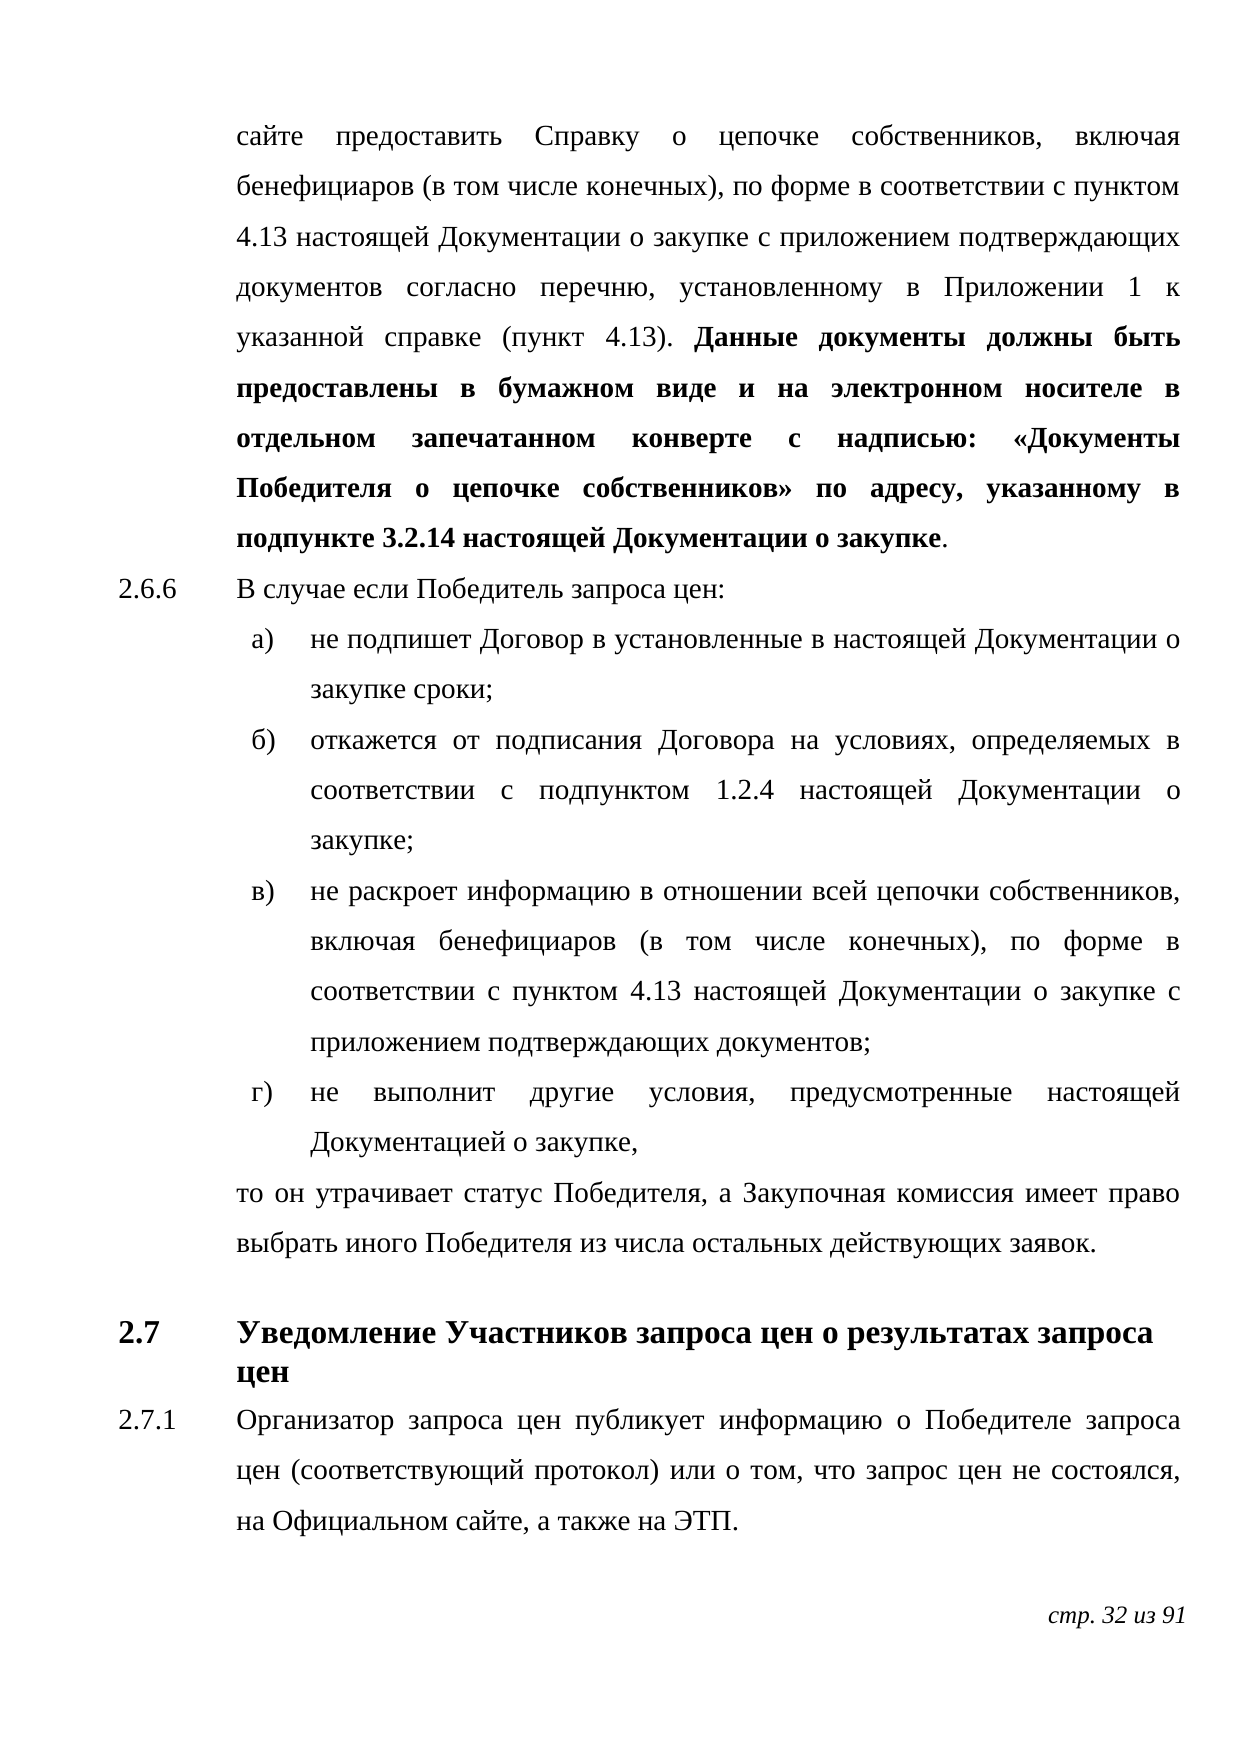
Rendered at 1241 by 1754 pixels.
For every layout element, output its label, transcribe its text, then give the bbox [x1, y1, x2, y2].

subtitle Уведомление Участников запроса цен о результатах запроса цен [118, 1313, 1181, 1389]
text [118, 118, 1181, 554]
text не подпишет Договор в установленные в настоящей Документации о закупке сроки; [251, 621, 1181, 705]
text не выполнит другие условия, предусмотренные настоящей Документацией о закупке, [251, 1074, 1181, 1158]
text Организатор запроса цен публикует информацию о Победителе запроса цен (соответствующий протокол) или о том, что запрос цен не состоялся, на Официальном сайте, а также на ЭТП. [118, 1402, 1181, 1536]
text В случае если Победитель запроса цен: [118, 571, 1181, 604]
text не раскроет информацию в отношении всей цепочки собственников, включая бенефициаров (в том числе конечных), по форме в соответствии с пунктом 4.13 настоящей Документации о закупке с приложением подтверждающих документов; [251, 873, 1181, 1057]
text откажется от подписания Договора на условиях, определяемых в соответствии с подпунктом 1.2.4 настоящей Документации о закупке; [251, 722, 1181, 856]
text то он утрачивает статус Победителя, а Закупочная комиссия имеет право выбрать иного Победителя из числа остальных действующих заявок. [236, 1175, 1181, 1258]
